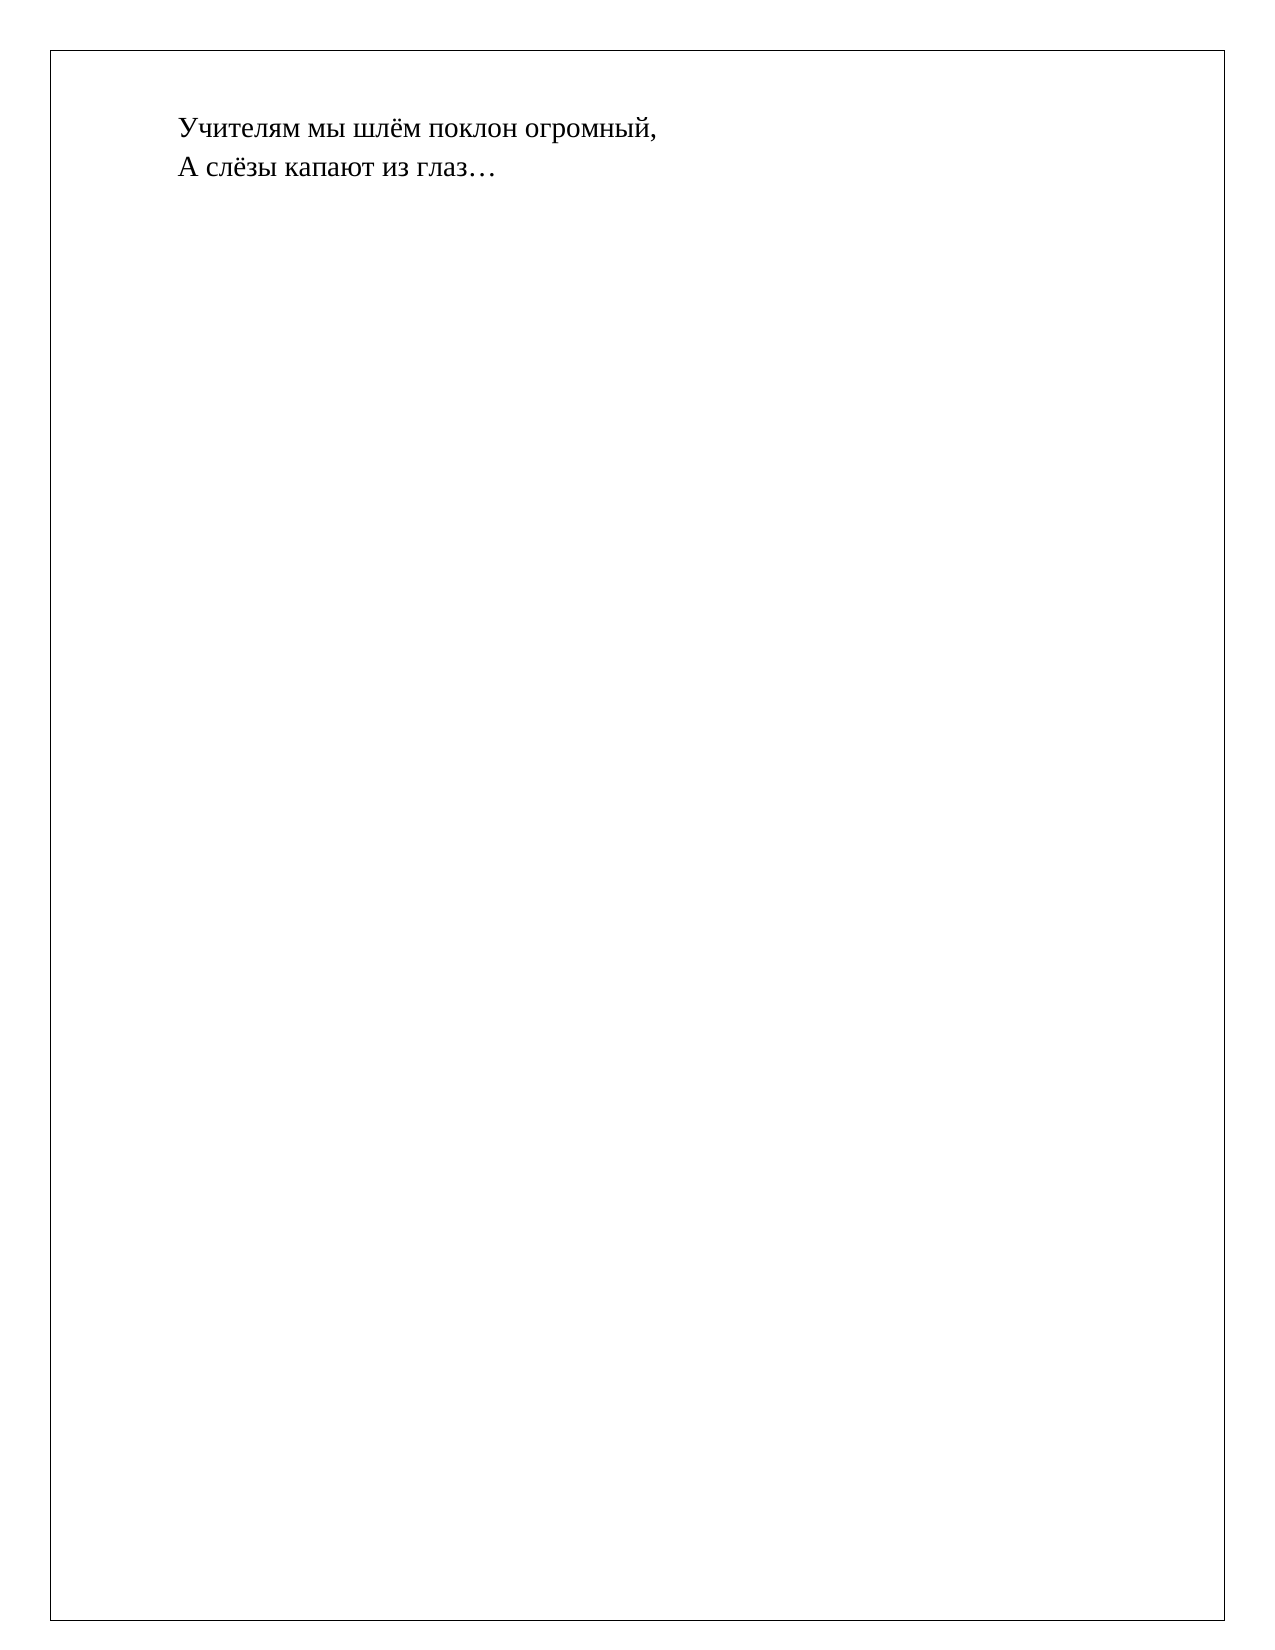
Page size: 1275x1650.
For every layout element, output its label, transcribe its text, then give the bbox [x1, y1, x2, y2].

text Учителям мы шлём поклон огромный, А слёзы капают из глаз… [177, 110, 659, 182]
